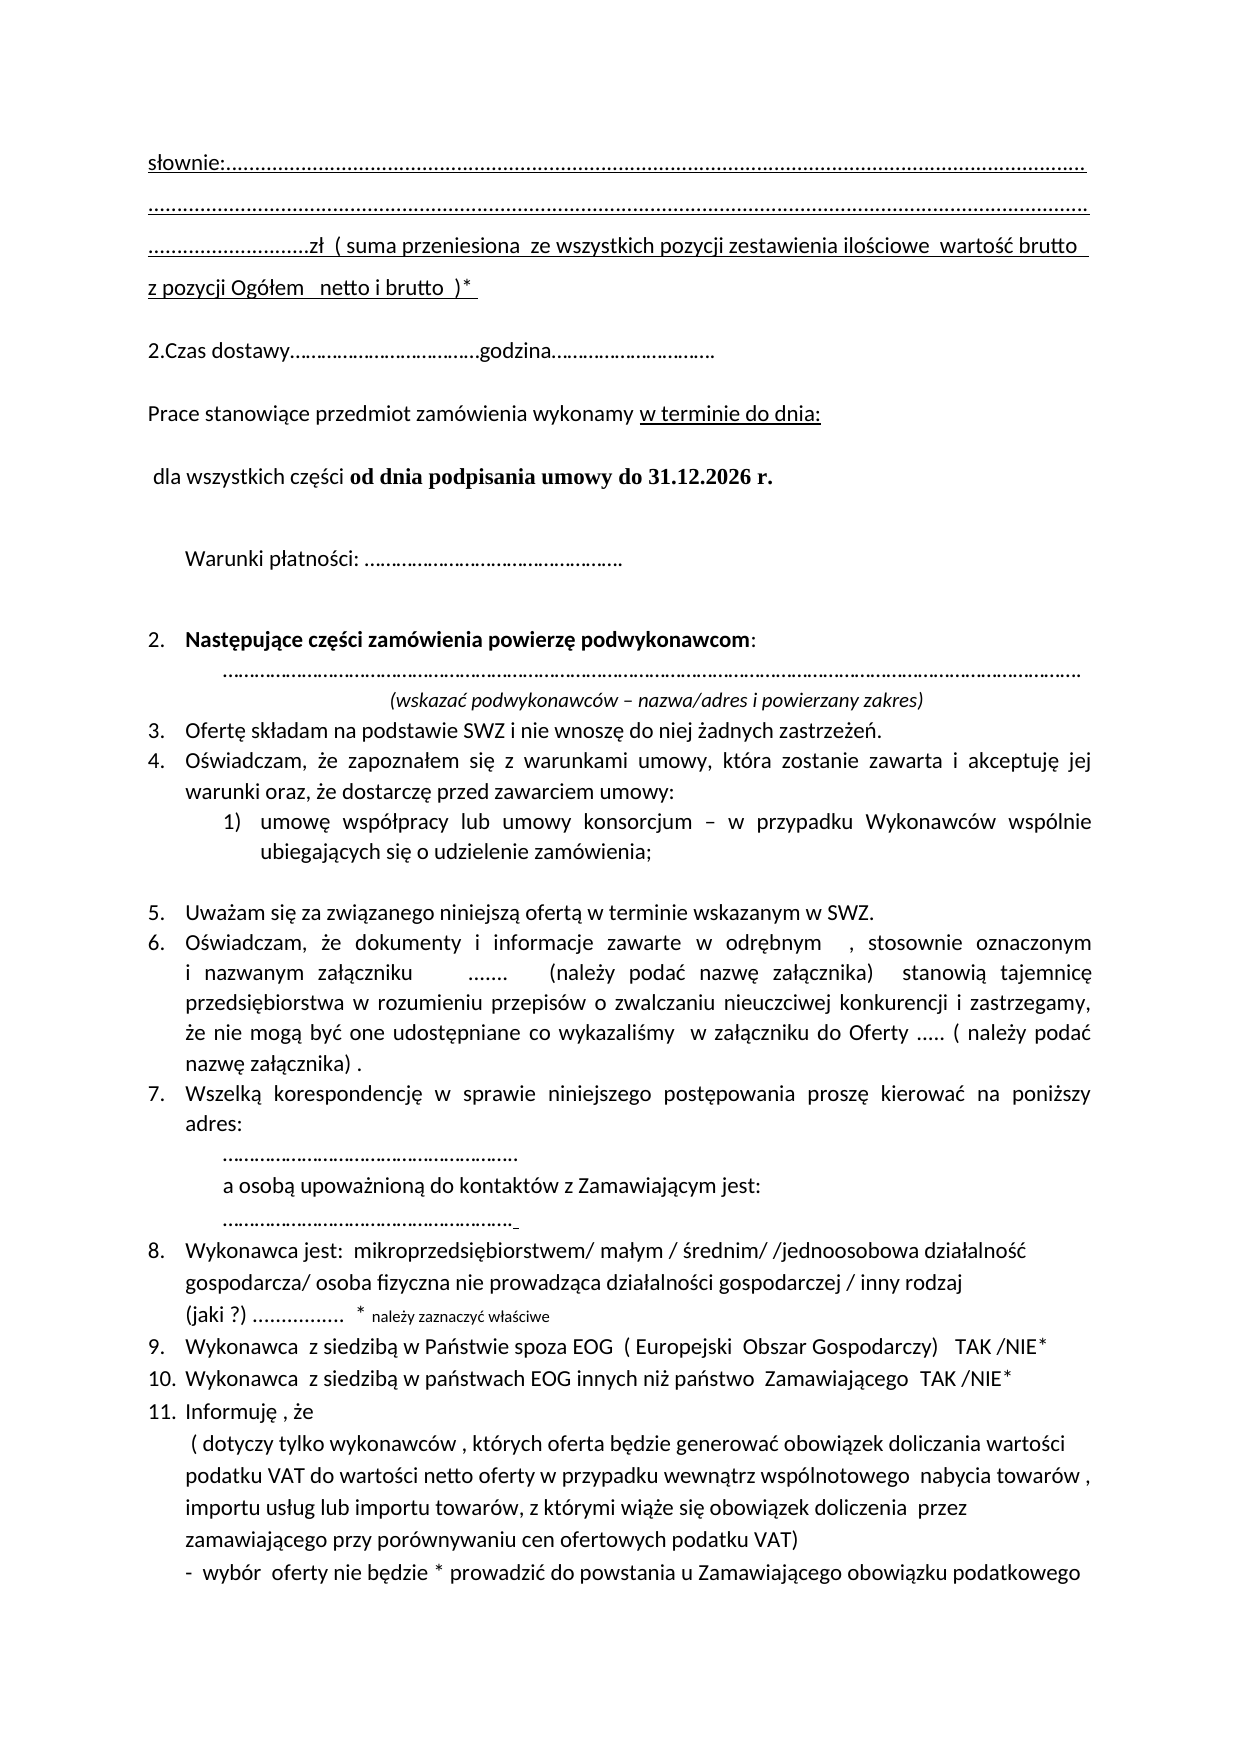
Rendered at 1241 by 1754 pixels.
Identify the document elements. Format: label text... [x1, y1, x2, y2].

list Uważam się za związanego niniejszą ofertą w terminie wskazanym w SWZ. [148, 898, 1093, 926]
list ………………………………………………. [223, 1204, 1093, 1232]
list Wykonawca z siedzibą w państwach EOG innych niż państwo Zamawiającego TAK /NIE* [148, 1364, 1093, 1393]
list Informuję , że [148, 1397, 1093, 1425]
list Wszelką korespondencję w sprawie niniejszego postępowania proszę kierować na poniższy adres: [148, 1079, 1093, 1137]
list (wskazać podwykonawców – nazwa/adres i powierzany zakres) [223, 687, 1093, 713]
list dla wszystkich części od dnia podpisania umowy do 31.12.2026 r. [148, 462, 1093, 490]
text słownie:....................................................................................................................................................................................................................................................................................................................................................zł ( suma przeniesiona ze wszystkich pozycji zestawienia ilościowe wartość brutto z pozycji Ogółem netto i brutto )* [148, 148, 1093, 302]
list ( dotyczy tylko wykonawców , których oferta będzie generować obowiązek doliczania wartości podatku VAT do wartości netto oferty w przypadku wewnątrz wspólnotowego nabycia towarów , importu usług lub importu towarów, z którymi wiąże się obowiązek doliczenia przez zamawiającego przy porównywaniu cen ofertowych podatku VAT) [185, 1429, 1093, 1553]
list ………………………………………………………………………………………………………………………………………………. [223, 655, 1093, 683]
list a osobą upoważnioną do kontaktów z Zamawiającym jest: [223, 1171, 1093, 1199]
list Wykonawca jest: mikroprzedsiębiorstwem/ małym / średnim/ /jednoosobowa działalność gospodarcza/ osoba fizyczna nie prowadząca działalności gospodarczej / inny rodzaj (jaki ?) ................ * należy zaznaczyć właściwe [148, 1236, 1093, 1328]
text Prace stanowiące przedmiot zamówienia wykonamy w terminie do dnia: [148, 399, 1093, 427]
list - wybór oferty nie będzie * prowadzić do powstania u Zamawiającego obowiązku podatkowego [185, 1558, 1093, 1586]
text 2.Czas dostawy………………………………godzina…………………………. [148, 336, 1093, 364]
list Następujące części zamówienia powierzę podwykonawcom: [148, 625, 1093, 653]
list Warunki płatności: …………………………………………. [185, 544, 1093, 572]
list Oświadczam, że zapoznałem się z warunkami umowy, która zostanie zawarta i akceptuję jej warunki oraz, że dostarczę przed zawarciem umowy: [148, 747, 1093, 805]
list umowę współpracy lub umowy konsorcjum – w przypadku Wykonawców wspólnie ubiegających się o udzielenie zamówienia; [223, 807, 1093, 865]
list ……………………………………………….. [223, 1139, 1093, 1167]
list Oświadczam, że dokumenty i informacje zawarte w odrębnym , stosownie oznaczonym i nazwanym załączniku ....... (należy podać nazwę załącznika) stanowią tajemnicę przedsiębiorstwa w rozumieniu przepisów o zwalczaniu nieuczciwej konkurencji i zastrzegamy, że nie mogą być one udostępniane co wykazaliśmy w załączniku do Oferty ..... ( należy podać nazwę załącznika) . [148, 928, 1093, 1077]
list Wykonawca z siedzibą w Państwie spoza EOG ( Europejski Obszar Gospodarczy) TAK /NIE* [148, 1332, 1093, 1360]
list Ofertę składam na podstawie SWZ i nie wnoszę do niej żadnych zastrzeżeń. [148, 716, 1093, 744]
